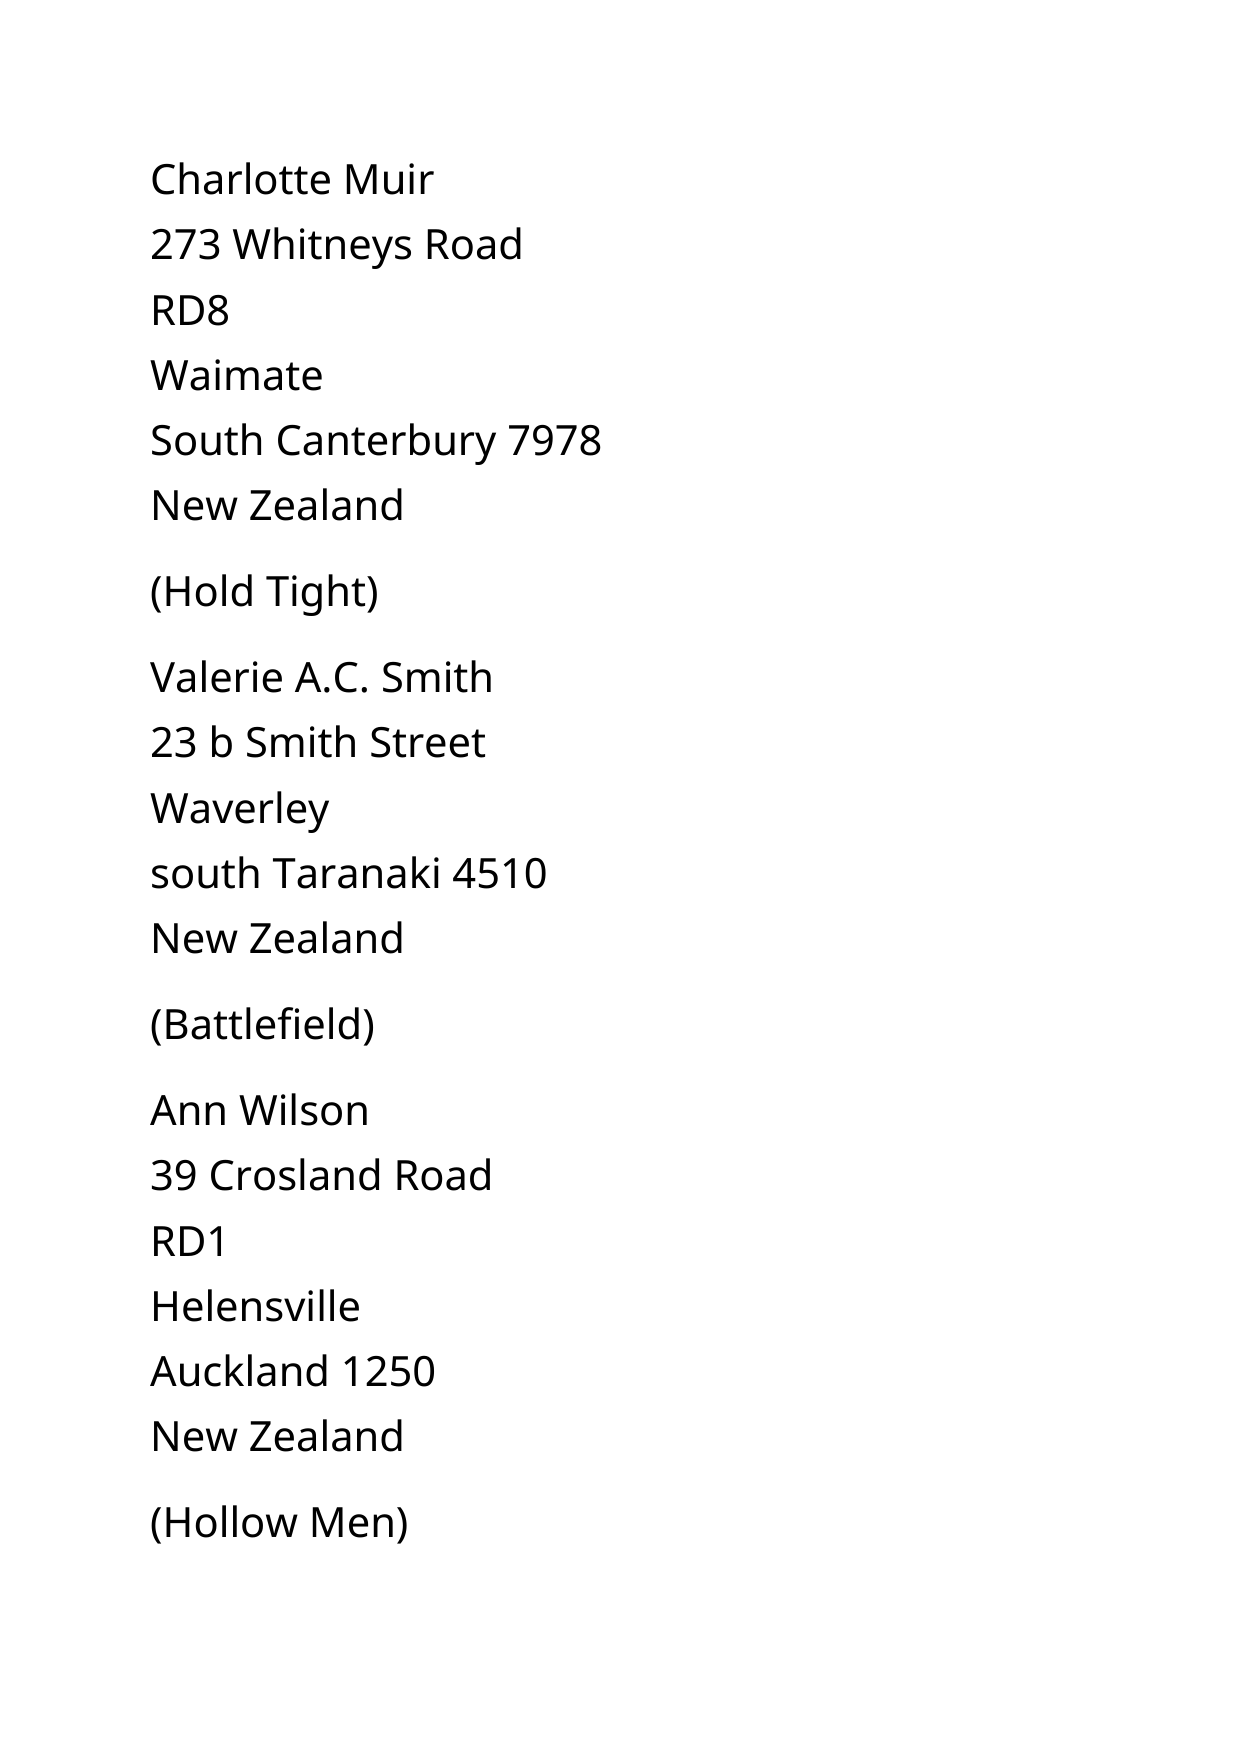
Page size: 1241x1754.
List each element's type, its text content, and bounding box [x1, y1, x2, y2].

text (Hold Tight) [150, 562, 1090, 619]
text (Battlefield) [150, 995, 1090, 1052]
text (Hollow Men) [150, 1493, 1090, 1550]
text Charlotte Muir 273 Whitneys Road RD8 Waimate South Canterbury 7978 New Zealand [150, 150, 1090, 533]
text Ann Wilson 39 Crosland Road RD1 Helensville Auckland 1250 New Zealand [150, 1081, 1090, 1464]
text Valerie A.C. Smith 23 b Smith Street Waverley south Taranaki 4510 New Zealand [150, 648, 1090, 966]
